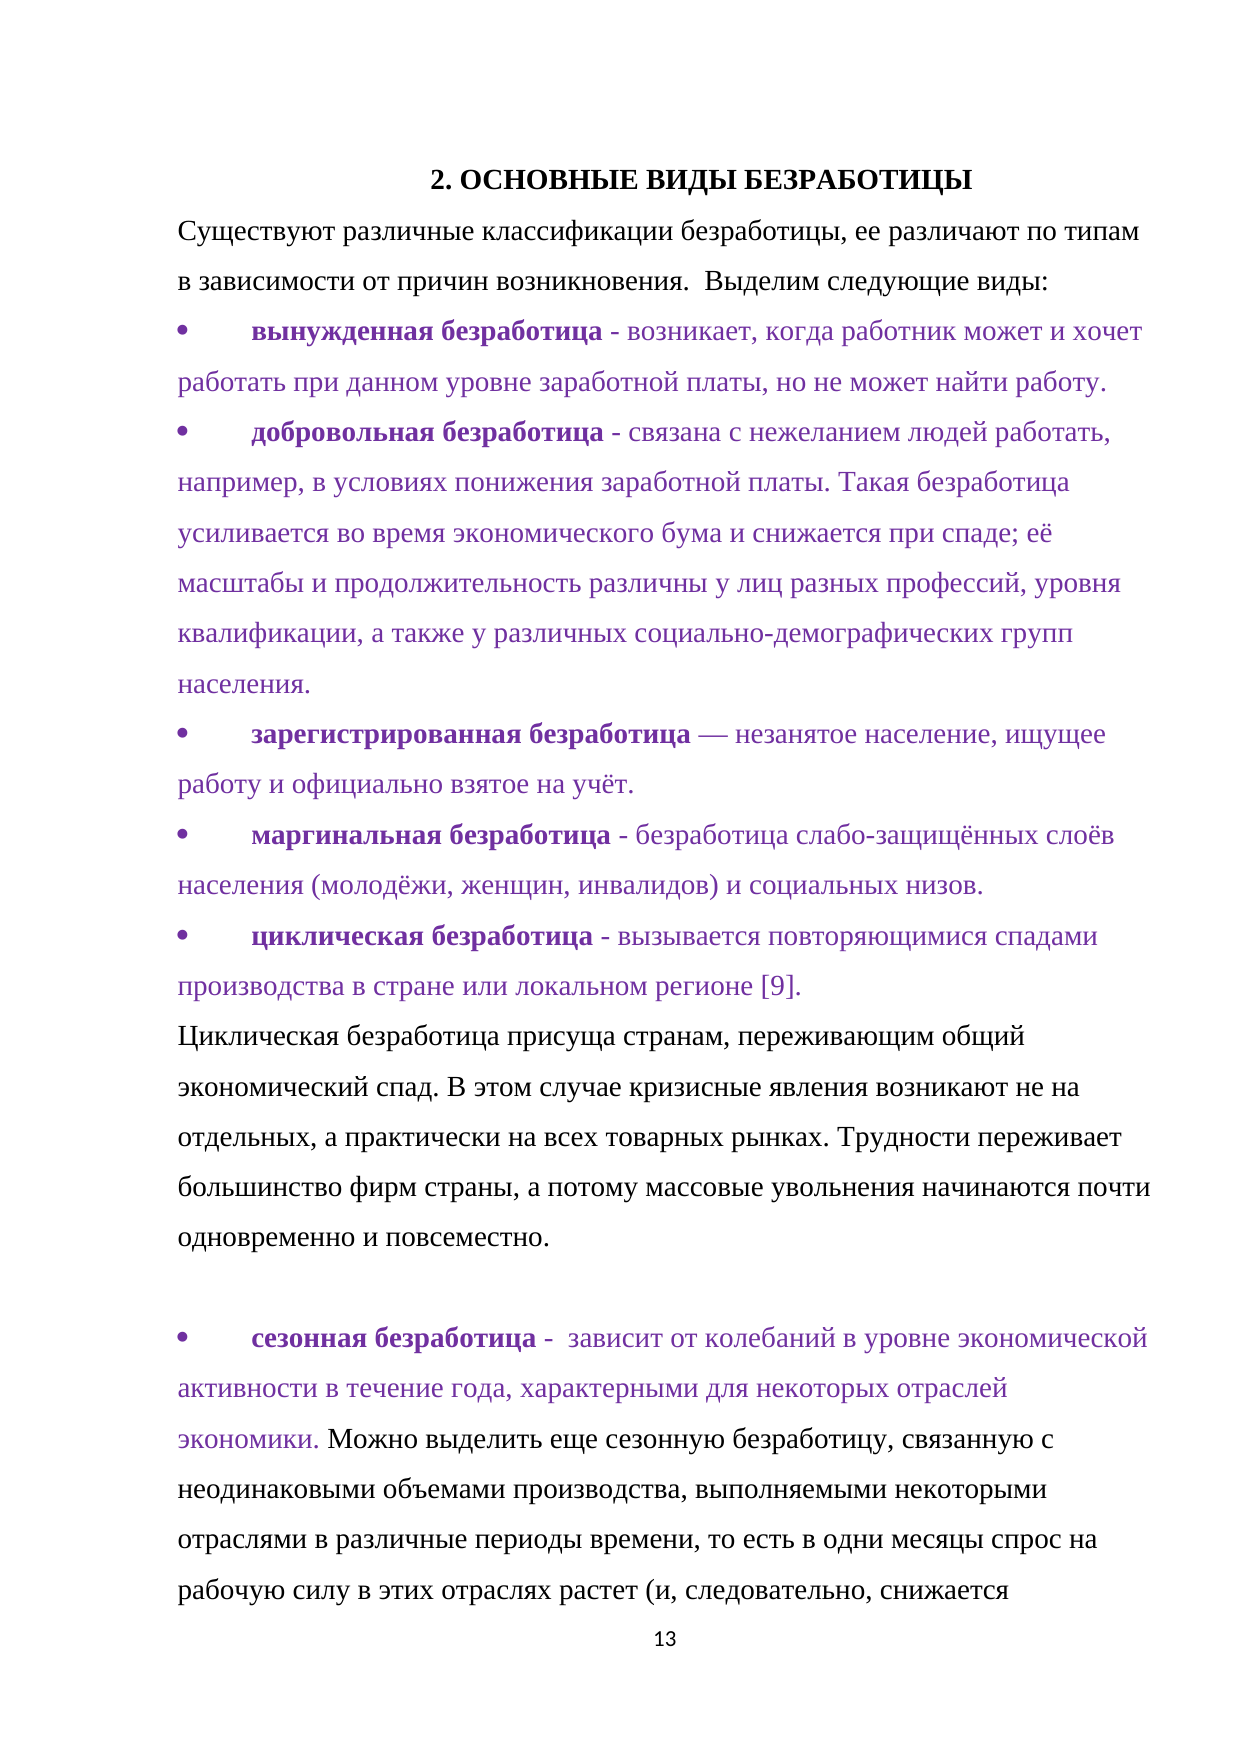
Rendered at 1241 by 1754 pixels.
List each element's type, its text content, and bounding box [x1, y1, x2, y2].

text 2. ОСНОВНЫЕ ВИДЫ БЕЗРАБОТИЦЫ [177, 162, 1152, 196]
text Существуют различные классификации безработицы, ее различают по типам в зависимости от причин возникновения. Выделим следующие виды: [177, 213, 1152, 297]
list Циклическая безработица присуща странам, переживающим общий экономический спад. В этом случае кризисные явления возникают не на отдельных, а практически на всех товарных рынках. Трудности переживает большинство фирм страны, а потому массовые увольнения начинаются почти одновременно и повсеместно. [177, 1018, 1152, 1253]
list добровольная безработица - связана с нежеланием людей работать, например, в условиях понижения заработной платы. Такая безработица усиливается во время экономического бума и снижается при спаде; её масштабы и продолжительность различны у лиц разных профессий, уровня квалификации, а также у различных социально-демографических групп населения. [177, 414, 1152, 699]
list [177, 1320, 1152, 1605]
list зарегистрированная безработица — незанятое население, ищущее работу и официально взятое на учёт. [177, 716, 1152, 800]
list маргинальная безработица - безработица слабо-защищённых слоёв населения (молодёжи, женщин, инвалидов) и социальных низов. [177, 817, 1152, 901]
list циклическая безработица - вызывается повторяющимися спадами производства в стране или локальном регионе [9]. [177, 918, 1152, 1002]
list вынужденная безработица - возникает, когда работник может и хочет работать при данном уровне заработной платы, но не может найти работу. [177, 313, 1152, 397]
